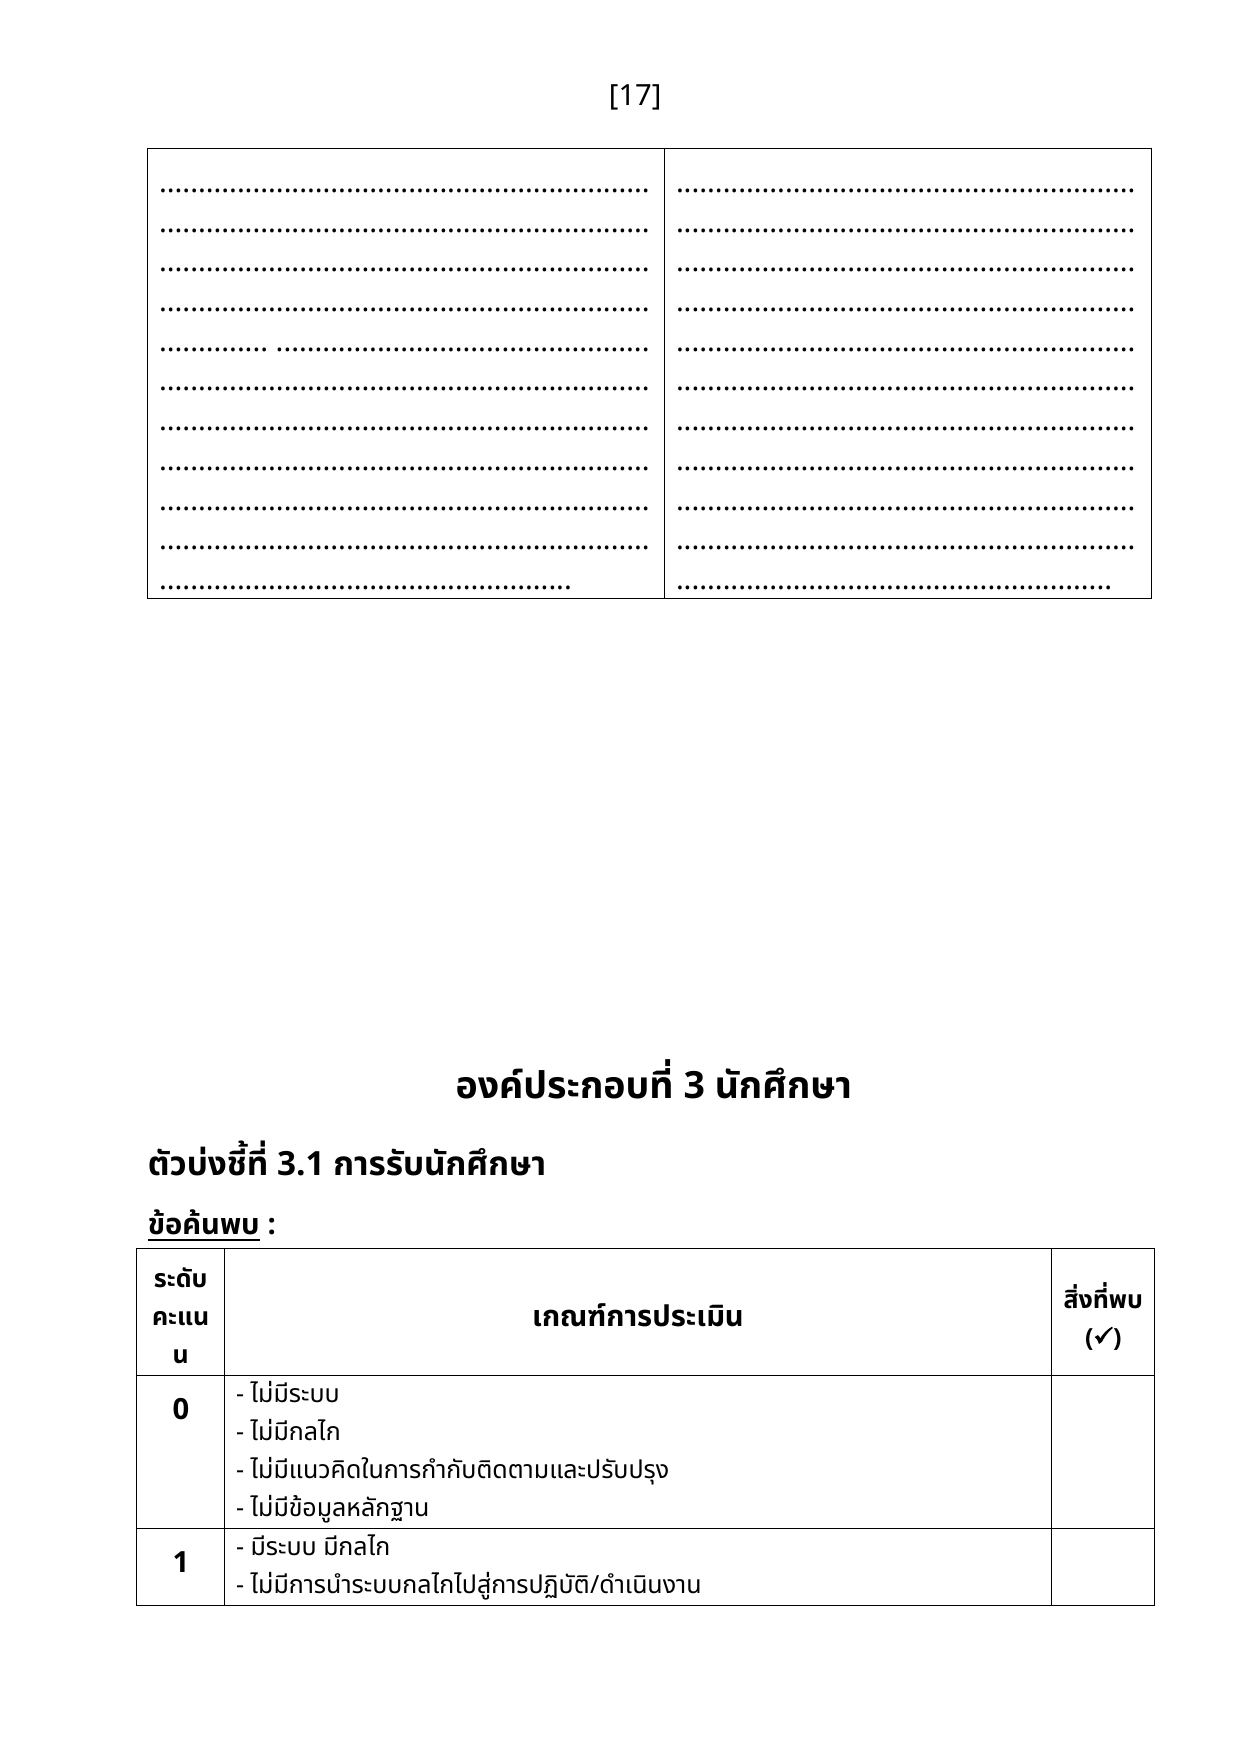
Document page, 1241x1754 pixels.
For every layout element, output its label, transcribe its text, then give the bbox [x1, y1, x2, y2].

table_cell - ไม่มีระบบ - ไม่มีกลไก - ไม่มีแนวคิดในการกำกับติดตามและปรับปรุง - ไม่มีข้อมูลหลักฐาน [225, 1376, 1051, 1528]
table_header เกณฑ์การประเมิน [225, 1249, 1051, 1374]
table_cell 0 [137, 1376, 224, 1528]
table_header สิ่งที่พบ () [1052, 1249, 1154, 1374]
table_cell - มีระบบ มีกลไก - ไม่มีการนำระบบกลไกไปสู่การปฏิบัติ/ดำเนินงาน [225, 1529, 1051, 1605]
text ตัวบ่งชี้ที่ 3.1 การรับนักศึกษา [148, 1140, 1122, 1191]
table_header ระดับคะแนน [137, 1249, 224, 1374]
table_cell [1052, 1376, 1154, 1528]
table_cell [1052, 1529, 1154, 1605]
table_cell 1 [137, 1529, 224, 1605]
text ข้อค้นพบ : [148, 1203, 1122, 1248]
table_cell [148, 149, 664, 598]
text องค์ประกอบที่ 3 นักศึกษา [185, 1058, 1122, 1115]
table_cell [665, 149, 1151, 598]
